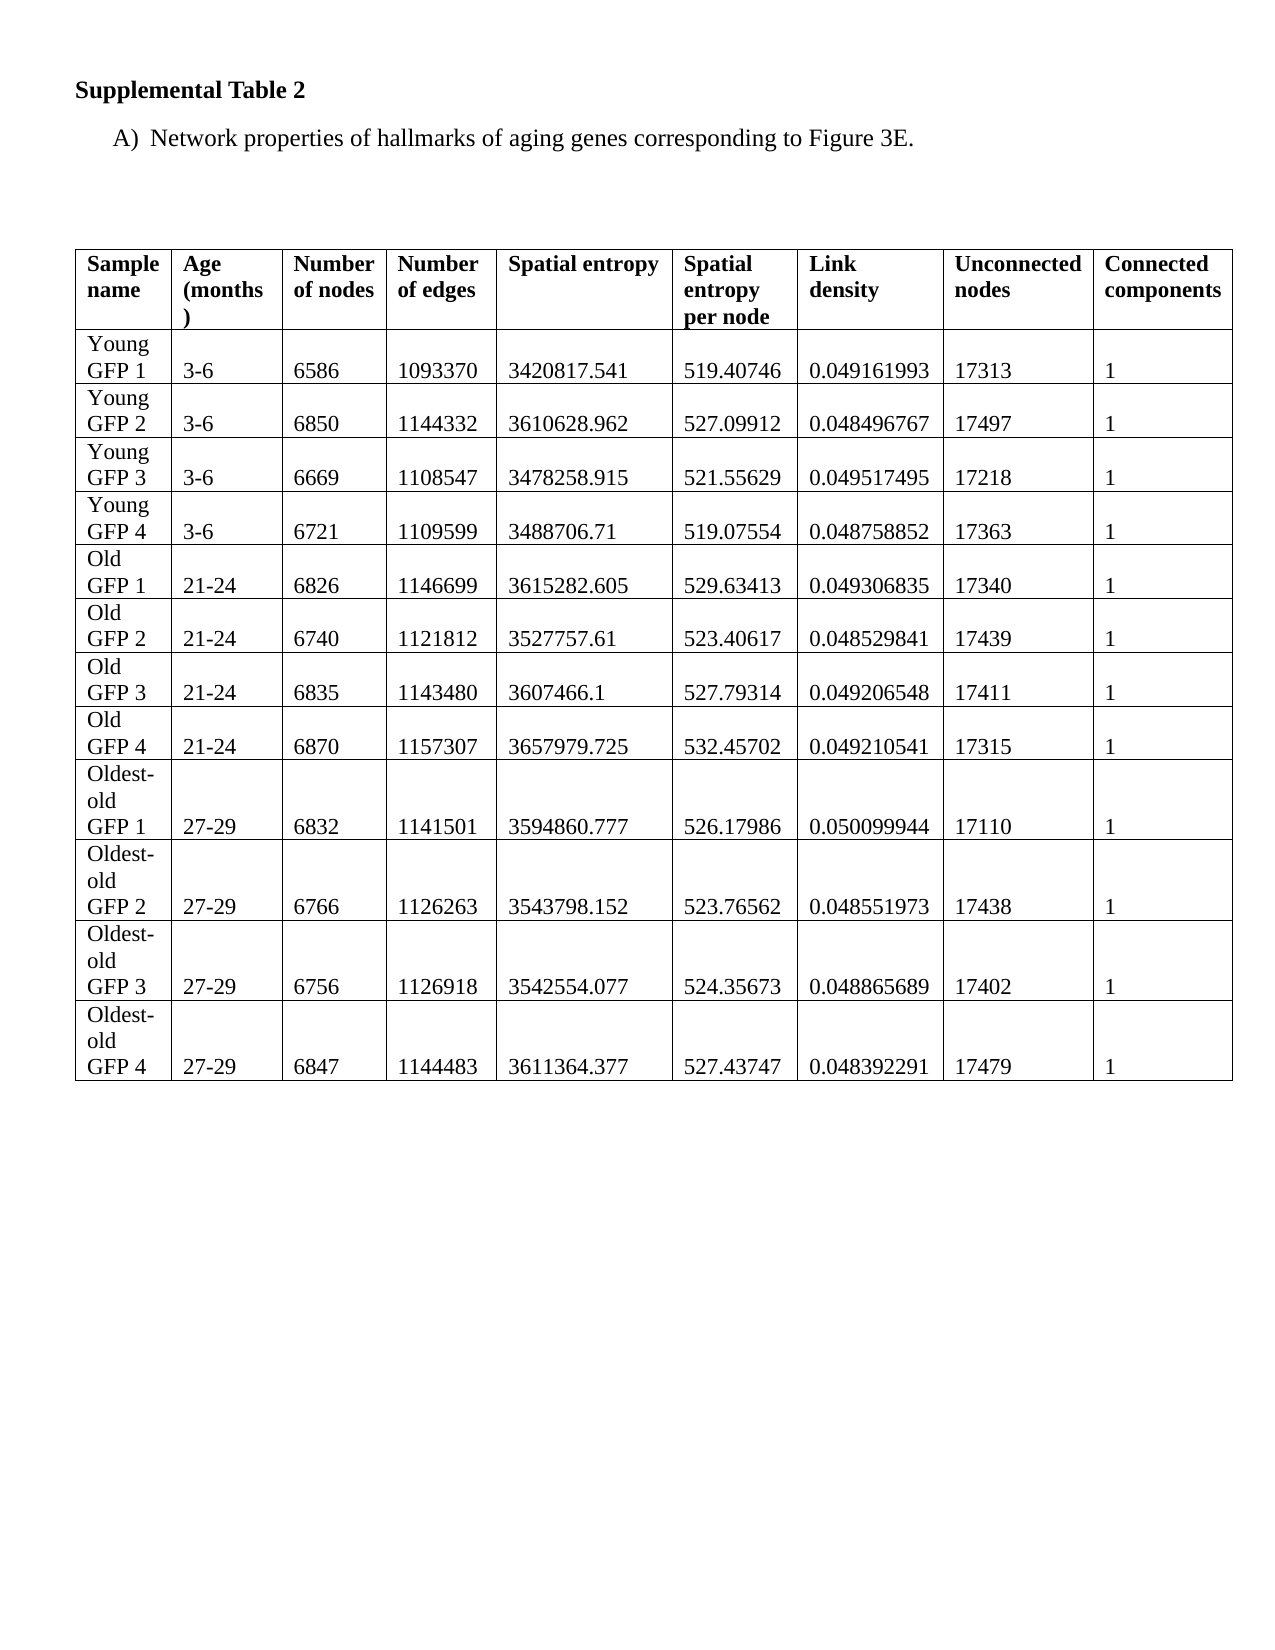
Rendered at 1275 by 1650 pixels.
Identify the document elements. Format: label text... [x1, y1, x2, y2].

table_cell 0.049206548 [798, 653, 943, 706]
table_cell 1143480 [387, 653, 496, 706]
table_cell 1 [1094, 921, 1232, 999]
table_cell 1141501 [387, 760, 496, 839]
table_cell 523.40617 [673, 599, 797, 652]
table_cell 3607466.1 [497, 653, 672, 706]
table_cell 17438 [944, 840, 1093, 919]
table_cell 1 [1094, 840, 1232, 919]
table_cell 1157307 [387, 707, 496, 759]
table_cell 3527757.61 [497, 599, 672, 652]
table_cell 21-24 [172, 707, 282, 759]
table_cell Oldest-old GFP 4 [76, 1001, 171, 1080]
table_cell Oldest-old GFP 3 [76, 921, 171, 999]
table_header Number of nodes [283, 250, 386, 329]
table_cell 519.07554 [673, 492, 797, 544]
table_cell Young GFP 2 [76, 384, 171, 437]
table_cell 17315 [944, 707, 1093, 759]
table_cell Old GFP 3 [76, 653, 171, 706]
table_header Age (months) [172, 250, 282, 329]
table_cell 1 [1094, 438, 1232, 491]
table_cell 526.17986 [673, 760, 797, 839]
table_cell 17110 [944, 760, 1093, 839]
table_cell Old GFP 2 [76, 599, 171, 652]
table_cell 524.35673 [673, 921, 797, 999]
table_cell 529.63413 [673, 545, 797, 598]
table_cell 0.049161993 [798, 330, 943, 383]
table_cell 3-6 [172, 330, 282, 383]
table_cell 17479 [944, 1001, 1093, 1080]
table_cell 17411 [944, 653, 1093, 706]
table_cell 0.049306835 [798, 545, 943, 598]
table_cell 6850 [283, 384, 386, 437]
table_cell 17439 [944, 599, 1093, 652]
table_cell Young GFP 4 [76, 492, 171, 544]
table_cell 6832 [283, 760, 386, 839]
table_cell 527.09912 [673, 384, 797, 437]
table_cell 6721 [283, 492, 386, 544]
table_cell 6847 [283, 1001, 386, 1080]
table_cell 1 [1094, 330, 1232, 383]
table_cell 1 [1094, 760, 1232, 839]
table_cell 6870 [283, 707, 386, 759]
table_cell 1 [1094, 545, 1232, 598]
table_cell 21-24 [172, 599, 282, 652]
table_cell 3610628.962 [497, 384, 672, 437]
table_cell 27-29 [172, 760, 282, 839]
table_cell 17218 [944, 438, 1093, 491]
table_cell 17313 [944, 330, 1093, 383]
table_cell 27-29 [172, 1001, 282, 1080]
table_cell 523.76562 [673, 840, 797, 919]
table_cell 1 [1094, 384, 1232, 437]
table_cell 21-24 [172, 653, 282, 706]
table_cell 3542554.077 [497, 921, 672, 999]
table_cell 6826 [283, 545, 386, 598]
table_cell 6766 [283, 840, 386, 919]
table_cell 521.55629 [673, 438, 797, 491]
table_header Spatial entropy per node [673, 250, 797, 329]
table_cell 0.049517495 [798, 438, 943, 491]
table_cell 27-29 [172, 840, 282, 919]
table_cell Young GFP 1 [76, 330, 171, 383]
table_header Spatial entropy [497, 250, 672, 329]
table_cell 1121812 [387, 599, 496, 652]
table_cell 3-6 [172, 492, 282, 544]
table_cell 0.048551973 [798, 840, 943, 919]
table_cell 6586 [283, 330, 386, 383]
table_cell 1 [1094, 707, 1232, 759]
table_cell 27-29 [172, 921, 282, 999]
table_cell 1 [1094, 653, 1232, 706]
table_cell 0.048758852 [798, 492, 943, 544]
table_cell 17497 [944, 384, 1093, 437]
table_cell 0.048529841 [798, 599, 943, 652]
table_cell 1 [1094, 492, 1232, 544]
table_cell 3543798.152 [497, 840, 672, 919]
table_cell 17402 [944, 921, 1093, 999]
table_cell Old GFP 4 [76, 707, 171, 759]
table_cell 0.050099944 [798, 760, 943, 839]
table_cell 0.048496767 [798, 384, 943, 437]
table_cell 17363 [944, 492, 1093, 544]
table_header Unconnected nodes [944, 250, 1093, 329]
table_cell 519.40746 [673, 330, 797, 383]
table_header Number of edges [387, 250, 496, 329]
table_cell 21-24 [172, 545, 282, 598]
table_cell 3657979.725 [497, 707, 672, 759]
table_cell 3478258.915 [497, 438, 672, 491]
table_cell 6669 [283, 438, 386, 491]
table_cell Oldest-old GFP 2 [76, 840, 171, 919]
table_header Sample name [76, 250, 171, 329]
table_cell 0.049210541 [798, 707, 943, 759]
table_cell 17340 [944, 545, 1093, 598]
table_cell Young GFP 3 [76, 438, 171, 491]
table_cell 1093370 [387, 330, 496, 383]
table_cell 1126263 [387, 840, 496, 919]
table_cell 1 [1094, 1001, 1232, 1080]
table_cell 0.048392291 [798, 1001, 943, 1080]
table_cell 0.048865689 [798, 921, 943, 999]
table_cell 1144483 [387, 1001, 496, 1080]
table_cell 1 [1094, 599, 1232, 652]
table_cell 3488706.71 [497, 492, 672, 544]
table_header Link density [798, 250, 943, 329]
table_cell 6835 [283, 653, 386, 706]
table_cell Old GFP 1 [76, 545, 171, 598]
table_cell 3615282.605 [497, 545, 672, 598]
list Network properties of hallmarks of aging genes corresponding to Figure 3E. [112, 123, 1200, 151]
table_cell 3-6 [172, 384, 282, 437]
table_cell 1109599 [387, 492, 496, 544]
table_cell 527.79314 [673, 653, 797, 706]
table_cell Oldest-old GFP 1 [76, 760, 171, 839]
table_cell 1108547 [387, 438, 496, 491]
table_cell 6740 [283, 599, 386, 652]
table_cell 3-6 [172, 438, 282, 491]
text Supplemental Table 2 [75, 75, 1200, 104]
table_cell 1126918 [387, 921, 496, 999]
table_header Connected components [1094, 250, 1232, 329]
table_cell 532.45702 [673, 707, 797, 759]
table_cell 1144332 [387, 384, 496, 437]
table_cell 3611364.377 [497, 1001, 672, 1080]
table_cell 1146699 [387, 545, 496, 598]
table_cell 527.43747 [673, 1001, 797, 1080]
table_cell 3594860.777 [497, 760, 672, 839]
table_cell 3420817.541 [497, 330, 672, 383]
table_cell 6756 [283, 921, 386, 999]
